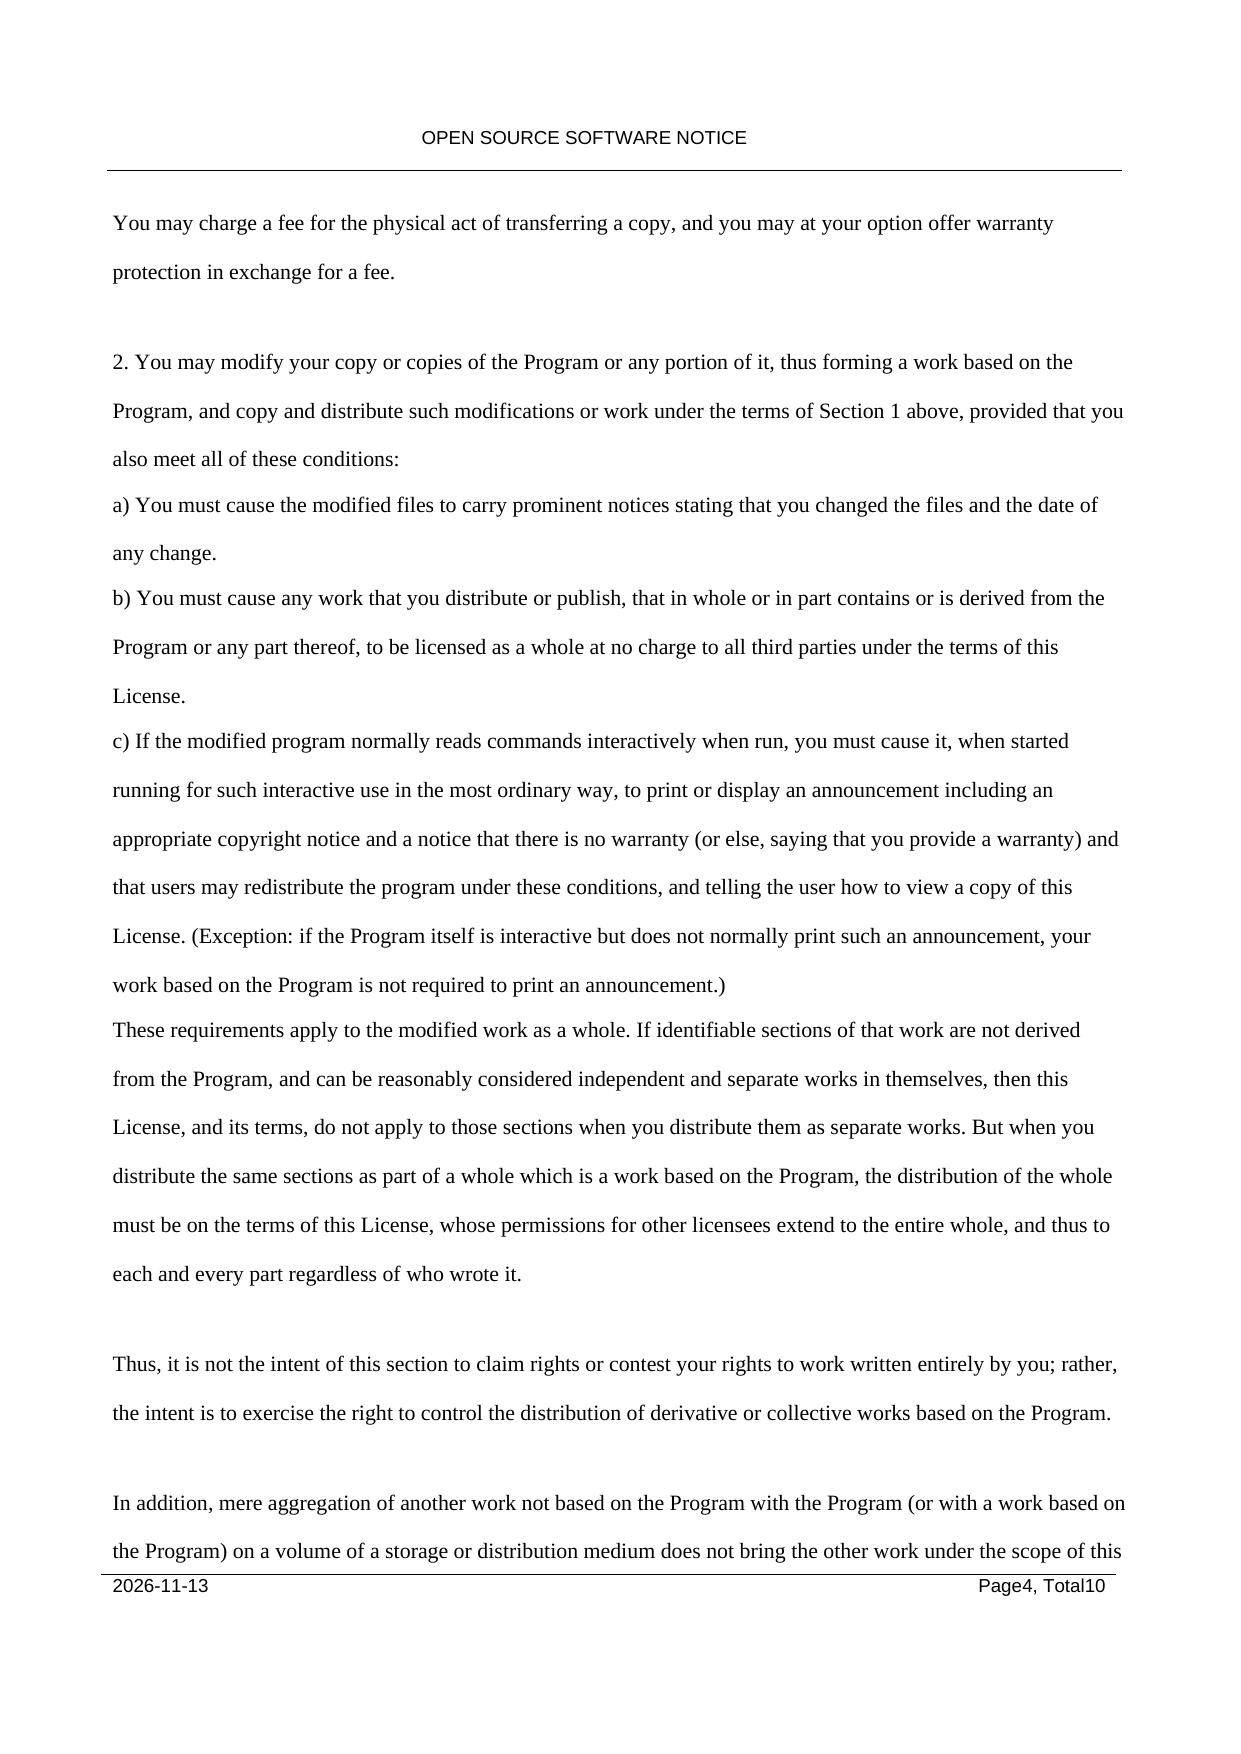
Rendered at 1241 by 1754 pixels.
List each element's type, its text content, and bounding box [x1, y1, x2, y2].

text a) You must cause the modified files to carry prominent notices stating that you changed the files and the date of any change. [112, 488, 1128, 569]
text b) You must cause any work that you distribute or publish, that in whole or in part contains or is derived from the Program or any part thereof, to be licensed as a whole at no charge to all third parties under the terms of this License. [112, 582, 1128, 712]
text c) If the modified program normally reads commands interactively when run, you must cause it, when started running for such interactive use in the most ordinary way, to print or display an announcement including an appropriate copyright notice and a notice that there is no warranty (or else, saying that you provide a warranty) and that users may redistribute the program under these conditions, and telling the user how to view a copy of this License. (Exception: if the Program itself is interactive but does not normally print such an announcement, your work based on the Program is not required to print an announcement.) [112, 724, 1128, 1001]
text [112, 1486, 1128, 1567]
text Thus, it is not the intent of this section to claim rights or contest your rights to work written entirely by you; rather, the intent is to exercise the right to control the distribution of derivative or collective works based on the Program. [112, 1347, 1128, 1428]
text 2. You may modify your copy or copies of the Program or any portion of it, thus forming a work based on the Program, and copy and distribute such modifications or work under the terms of Section 1 above, provided that you also meet all of these conditions: [112, 345, 1128, 475]
text You may charge a fee for the physical act of transferring a copy, and you may at your option offer warranty protection in exchange for a fee. [112, 206, 1128, 288]
text These requirements apply to the modified work as a whole. If identifiable sections of that work are not derived from the Program, and can be reasonably considered independent and separate works in themselves, then this License, and its terms, do not apply to those sections when you distribute them as separate works. But when you distribute the same sections as part of a whole which is a work based on the Program, the distribution of the whole must be on the terms of this License, whose permissions for other licensees extend to the entire whole, and thus to each and every part regardless of who wrote it. [112, 1013, 1128, 1289]
